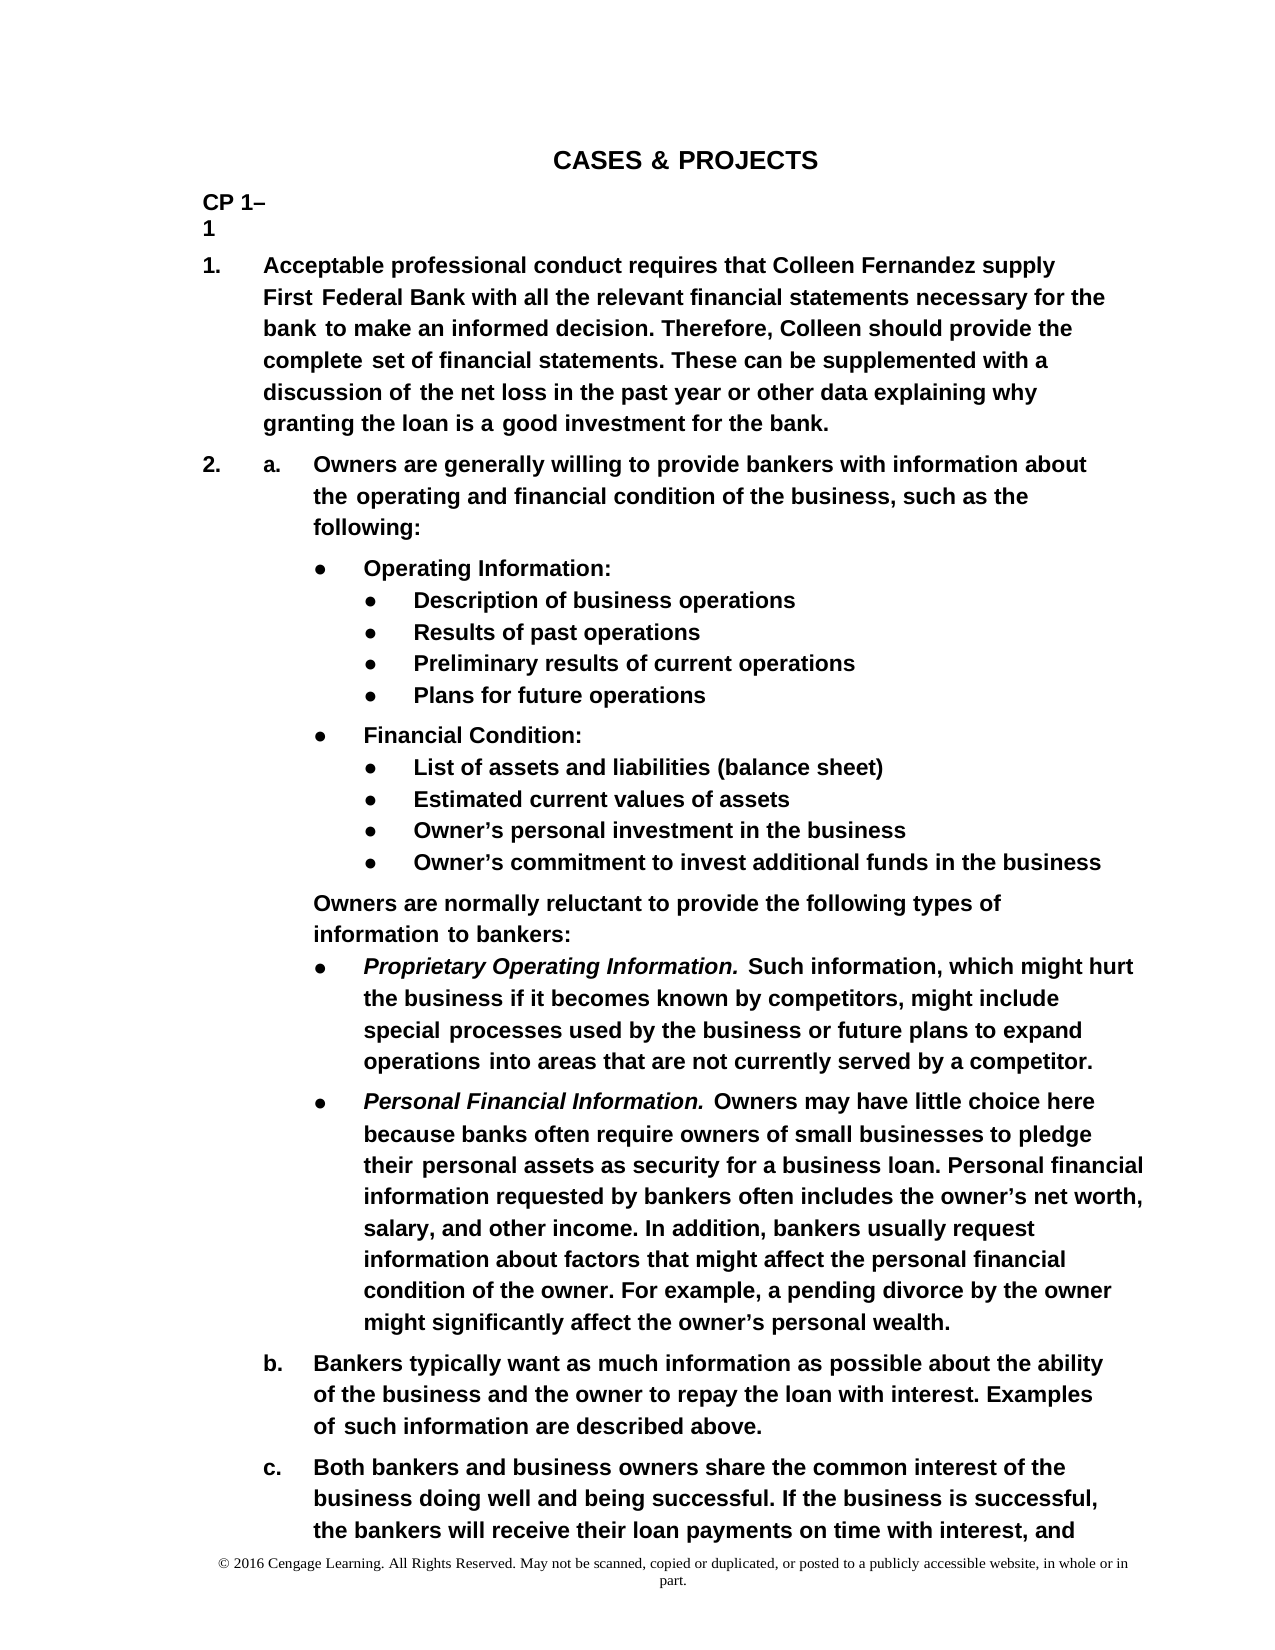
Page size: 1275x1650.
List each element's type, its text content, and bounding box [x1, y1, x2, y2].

list Proprietary Operating Information. Such information, which might hurt the business if it becomes known by competitors, might include special processes used by the business or future plans to expand operations into areas that are not currently served by a competitor. [313, 953, 1139, 1074]
list List of assets and liabilities (balance sheet) [363, 754, 1154, 780]
list Description of business operations [363, 587, 1154, 613]
list Bankers typically want as much information as possible about the ability of the business and the owner to repay the loan with interest. Examples of such information are described above. [263, 1349, 1116, 1439]
text CP 1–1 [202, 189, 278, 242]
list Acceptable professional conduct requires that Colleen Fernandez supply First Federal Bank with all the relevant financial statements necessary for the bank to make an informed decision. Therefore, Colleen should provide the complete set of financial statements. These can be supplemented with a discussion of the net loss in the past year or other data explaining why granting the loan is a good investment for the bank. [202, 252, 1111, 436]
text Owners are normally reluctant to provide the following types of information to bankers: [313, 890, 1127, 948]
list Operating Information: [313, 555, 1154, 582]
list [263, 1454, 1111, 1543]
list a. Owners are generally willing to provide bankers with information about the operating and financial condition of the business, such as the following: [202, 451, 1122, 541]
list Results of past operations [363, 618, 1154, 645]
list Owner’s personal investment in the business [363, 817, 1154, 843]
list Owner’s commitment to invest additional funds in the business [363, 849, 1154, 875]
subtitle CASES & PROJECTS [553, 145, 1154, 175]
list Plans for future operations [363, 682, 1154, 708]
list Estimated current values of assets [363, 786, 1154, 812]
list Personal Financial Information. Owners may have little choice here because banks often require owners of small businesses to pledge their personal assets as security for a business loan. Personal financial information requested by bankers often includes the owner’s net worth, salary, and other income. In addition, bankers usually request information about factors that might affect the personal financial condition of the owner. For example, a pending divorce by the owner might significantly affect the owner’s personal wealth. [313, 1088, 1143, 1335]
list Preliminary results of current operations [363, 650, 1154, 676]
list Financial Condition: [313, 722, 1154, 749]
